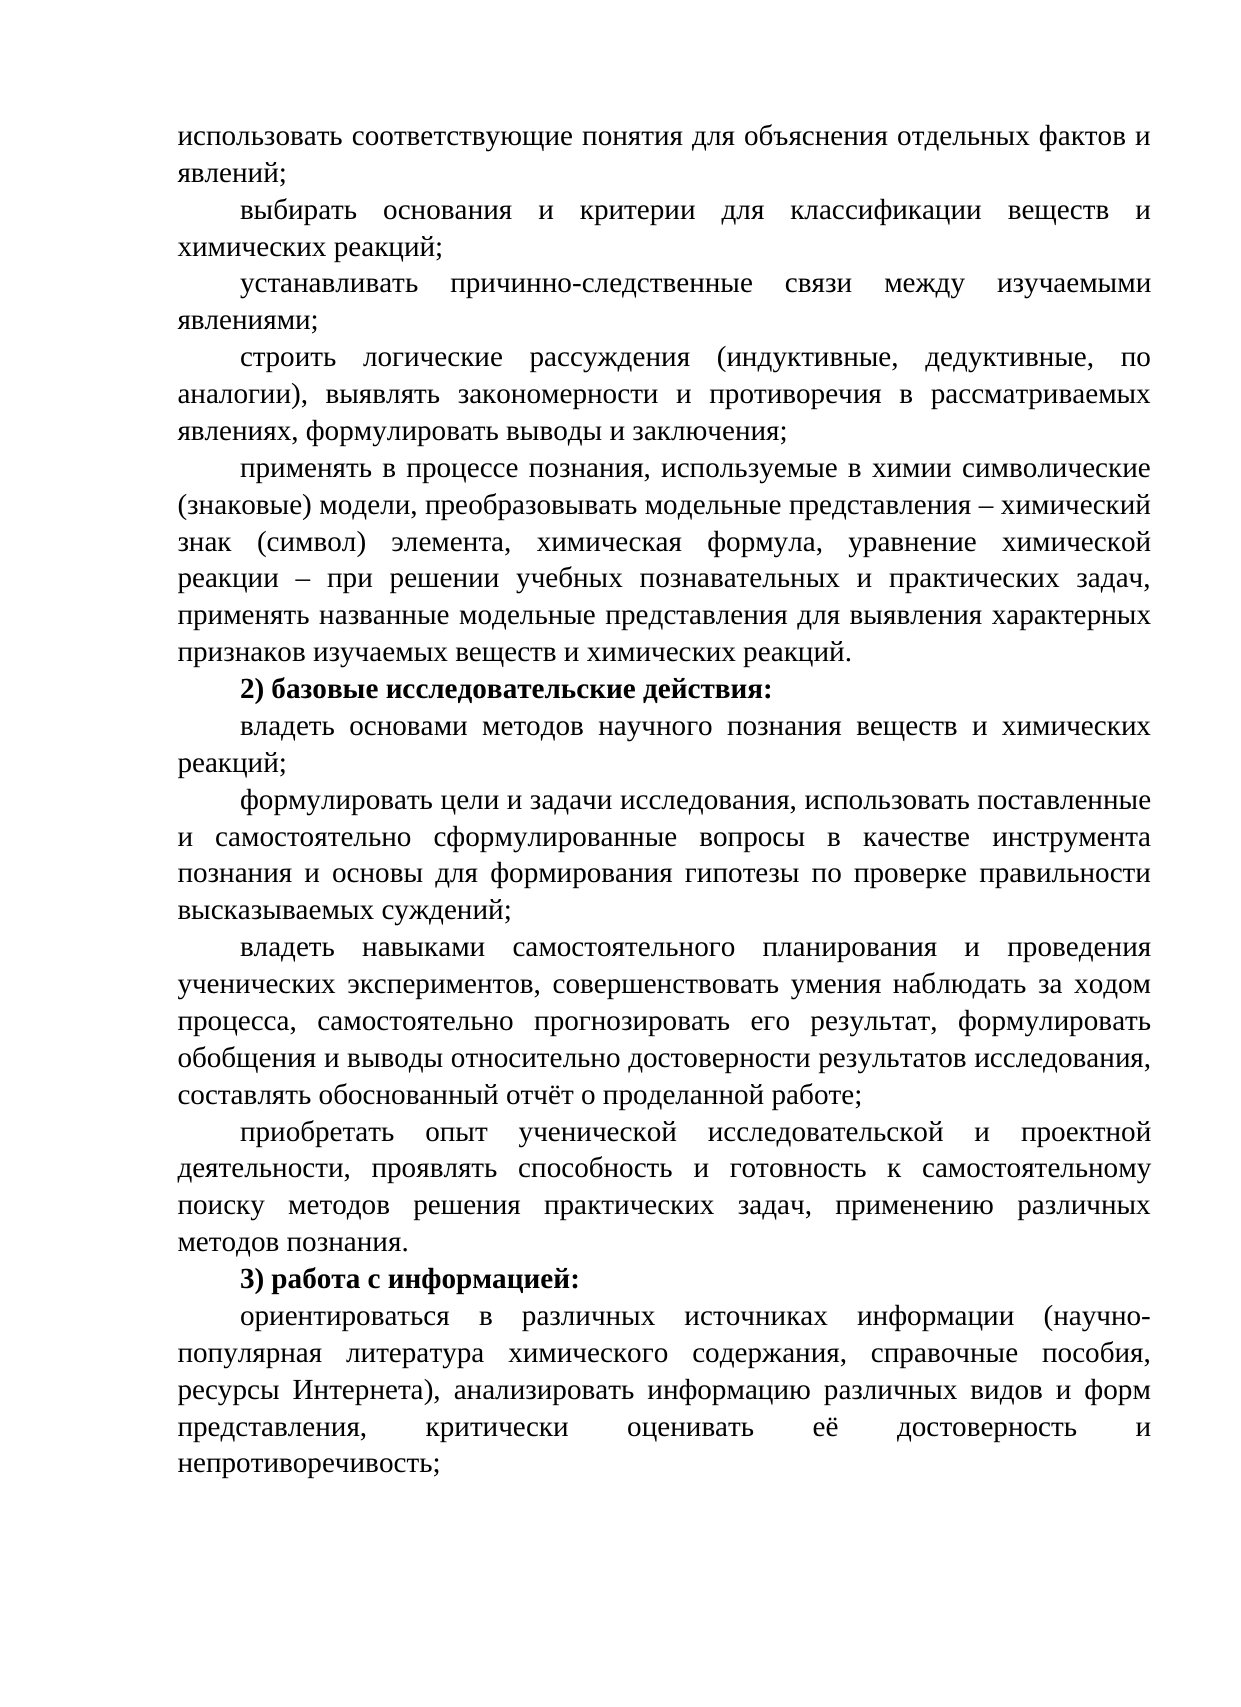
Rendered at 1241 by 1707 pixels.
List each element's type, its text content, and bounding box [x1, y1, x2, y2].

text формулировать цели и задачи исследования, использовать поставленные и самостоятельно сформулированные вопросы в качестве инструмента познания и основы для формирования гипотезы по проверке правильности высказываемых суждений; [177, 782, 1152, 926]
text владеть основами методов научного познания веществ и химических реакций; [177, 708, 1152, 778]
text ориентироваться в различных источниках информации (научно-популярная литература химического содержания, справочные пособия, ресурсы Интернета), анализировать информацию различных видов и форм представления, критически оценивать её достоверность и непротиворечивость; [177, 1298, 1152, 1479]
text строить логические рассуждения (индуктивные, дедуктивные, по аналогии), выявлять закономерности и противоречия в рассматриваемых явлениях, формулировать выводы и заключения; [177, 339, 1152, 447]
text устанавливать причинно-следственные связи между изучаемыми явлениями; [177, 266, 1152, 336]
text владеть навыками самостоятельного планирования и проведения ученических экспериментов, совершенствовать умения наблюдать за ходом процесса, самостоятельно прогнозировать его результат, формулировать обобщения и выводы относительно достоверности результатов исследования, составлять обоснованный отчёт о проделанной работе; [177, 929, 1152, 1110]
text 3) работа с информацией: [177, 1261, 1152, 1295]
text выбирать основания и критерии для классификации веществ и химических реакций; [177, 192, 1152, 262]
text 2) базовые исследовательские действия: [177, 671, 1152, 705]
text применять в процессе познания, используемые в химии символические (знаковые) модели, преобразовывать модельные представления – химический знак (символ) элемента, химическая формула, уравнение химической реакции – при решении учебных познавательных и практических задач, применять названные модельные представления для выявления характерных признаков изучаемых веществ и химических реакций. [177, 450, 1152, 668]
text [177, 118, 1152, 188]
text приобретать опыт ученической исследовательской и проектной деятельности, проявлять способность и готовность к самостоятельному поиску методов решения практических задач, применению различных методов познания. [177, 1114, 1152, 1258]
